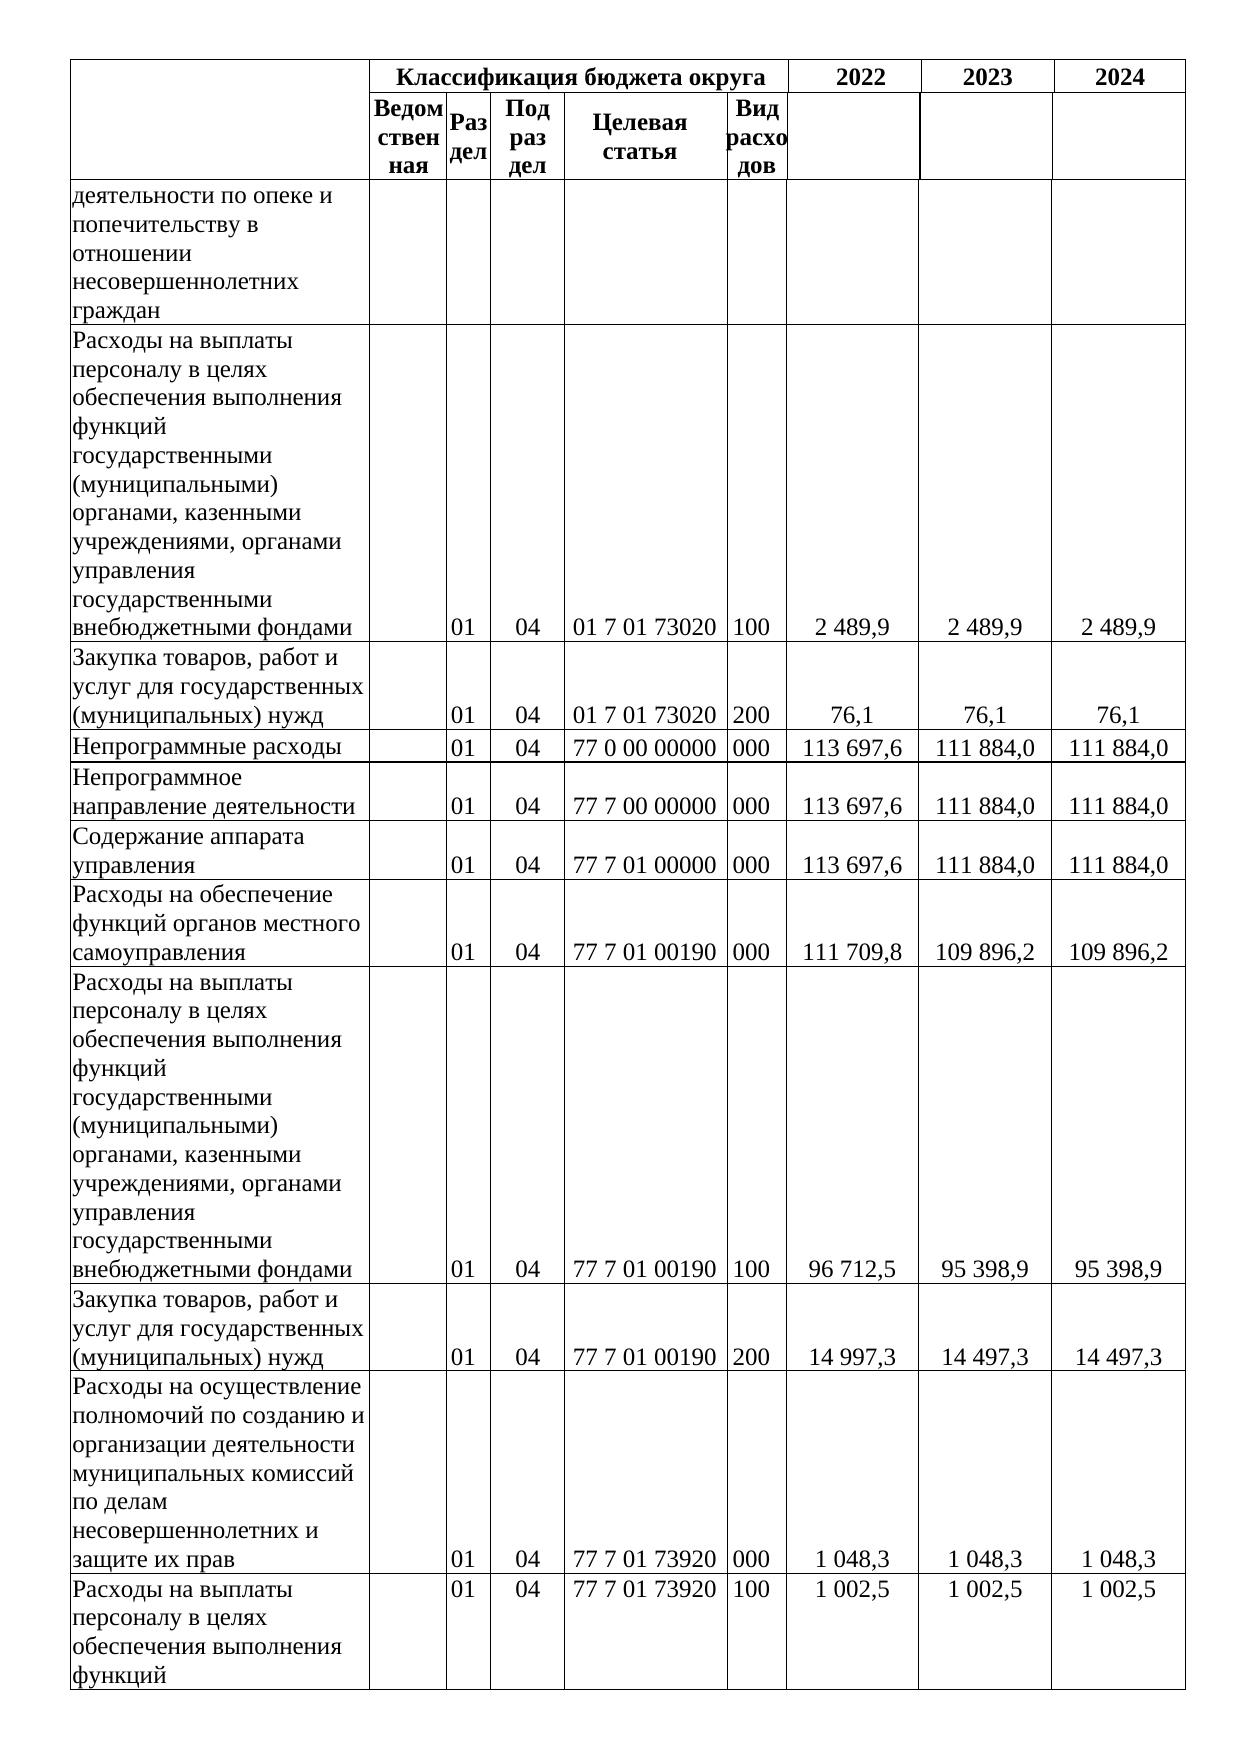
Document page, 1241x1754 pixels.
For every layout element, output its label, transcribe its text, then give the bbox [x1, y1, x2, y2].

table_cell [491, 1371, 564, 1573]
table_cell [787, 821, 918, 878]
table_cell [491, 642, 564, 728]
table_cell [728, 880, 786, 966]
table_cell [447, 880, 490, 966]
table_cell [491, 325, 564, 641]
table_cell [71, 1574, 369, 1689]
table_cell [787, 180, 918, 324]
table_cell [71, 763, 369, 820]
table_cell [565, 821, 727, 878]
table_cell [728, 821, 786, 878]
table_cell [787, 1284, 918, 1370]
table_header 2024 [1055, 60, 1185, 92]
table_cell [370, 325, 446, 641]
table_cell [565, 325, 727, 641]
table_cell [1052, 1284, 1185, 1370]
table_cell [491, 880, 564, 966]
table_cell [921, 93, 1052, 179]
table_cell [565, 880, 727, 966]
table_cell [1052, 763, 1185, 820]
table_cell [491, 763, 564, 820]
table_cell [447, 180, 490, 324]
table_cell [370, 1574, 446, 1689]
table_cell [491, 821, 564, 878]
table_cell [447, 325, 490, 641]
table_header 2022 [789, 60, 921, 92]
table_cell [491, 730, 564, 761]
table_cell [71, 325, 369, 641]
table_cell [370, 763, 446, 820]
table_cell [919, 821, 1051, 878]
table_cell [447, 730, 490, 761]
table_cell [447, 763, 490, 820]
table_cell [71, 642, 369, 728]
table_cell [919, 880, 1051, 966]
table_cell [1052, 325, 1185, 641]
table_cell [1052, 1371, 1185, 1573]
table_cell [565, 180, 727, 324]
table_header 2023 [922, 60, 1054, 92]
table_cell [1053, 93, 1185, 179]
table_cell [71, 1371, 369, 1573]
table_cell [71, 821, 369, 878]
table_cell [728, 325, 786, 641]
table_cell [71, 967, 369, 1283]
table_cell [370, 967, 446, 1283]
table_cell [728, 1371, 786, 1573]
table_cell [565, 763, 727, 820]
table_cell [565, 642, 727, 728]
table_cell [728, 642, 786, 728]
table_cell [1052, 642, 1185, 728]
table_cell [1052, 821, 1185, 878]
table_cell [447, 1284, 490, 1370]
table_header [71, 60, 369, 179]
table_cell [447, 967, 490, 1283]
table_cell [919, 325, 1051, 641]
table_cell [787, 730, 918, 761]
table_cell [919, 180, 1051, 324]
table_cell Целевая статья [565, 93, 727, 179]
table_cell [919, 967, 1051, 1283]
table_cell [788, 93, 919, 179]
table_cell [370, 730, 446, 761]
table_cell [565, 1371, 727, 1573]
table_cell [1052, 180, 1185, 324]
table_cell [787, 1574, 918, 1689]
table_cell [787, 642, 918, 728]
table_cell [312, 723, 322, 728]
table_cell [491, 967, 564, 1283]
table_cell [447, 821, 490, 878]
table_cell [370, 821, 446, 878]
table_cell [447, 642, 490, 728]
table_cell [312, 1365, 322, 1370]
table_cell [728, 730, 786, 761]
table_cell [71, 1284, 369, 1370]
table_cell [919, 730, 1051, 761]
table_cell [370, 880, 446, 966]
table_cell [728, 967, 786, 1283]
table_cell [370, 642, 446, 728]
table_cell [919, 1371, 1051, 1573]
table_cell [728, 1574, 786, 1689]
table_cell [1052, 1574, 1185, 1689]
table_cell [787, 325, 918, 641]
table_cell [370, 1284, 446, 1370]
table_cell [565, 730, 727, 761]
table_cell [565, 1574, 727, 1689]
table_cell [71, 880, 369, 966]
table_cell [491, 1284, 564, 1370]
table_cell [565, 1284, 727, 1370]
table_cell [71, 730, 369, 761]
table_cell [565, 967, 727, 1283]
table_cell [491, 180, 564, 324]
table_cell Раз дел [447, 93, 490, 179]
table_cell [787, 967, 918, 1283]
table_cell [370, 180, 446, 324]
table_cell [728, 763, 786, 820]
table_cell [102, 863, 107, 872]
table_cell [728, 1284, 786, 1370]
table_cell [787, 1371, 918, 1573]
table_cell Вид расхо дов [728, 93, 787, 179]
table_header Классификация бюджета округа [370, 60, 788, 92]
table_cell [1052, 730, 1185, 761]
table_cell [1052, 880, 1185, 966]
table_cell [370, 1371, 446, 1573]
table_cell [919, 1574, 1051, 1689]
table_cell Под раз дел [491, 93, 564, 179]
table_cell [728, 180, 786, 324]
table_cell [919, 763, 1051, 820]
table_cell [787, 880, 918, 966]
table_cell Ведом ствен ная [370, 93, 446, 179]
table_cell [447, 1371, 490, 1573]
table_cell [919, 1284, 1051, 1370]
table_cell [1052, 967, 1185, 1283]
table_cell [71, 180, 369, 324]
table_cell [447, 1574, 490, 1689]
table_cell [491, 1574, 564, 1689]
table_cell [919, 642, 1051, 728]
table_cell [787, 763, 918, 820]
